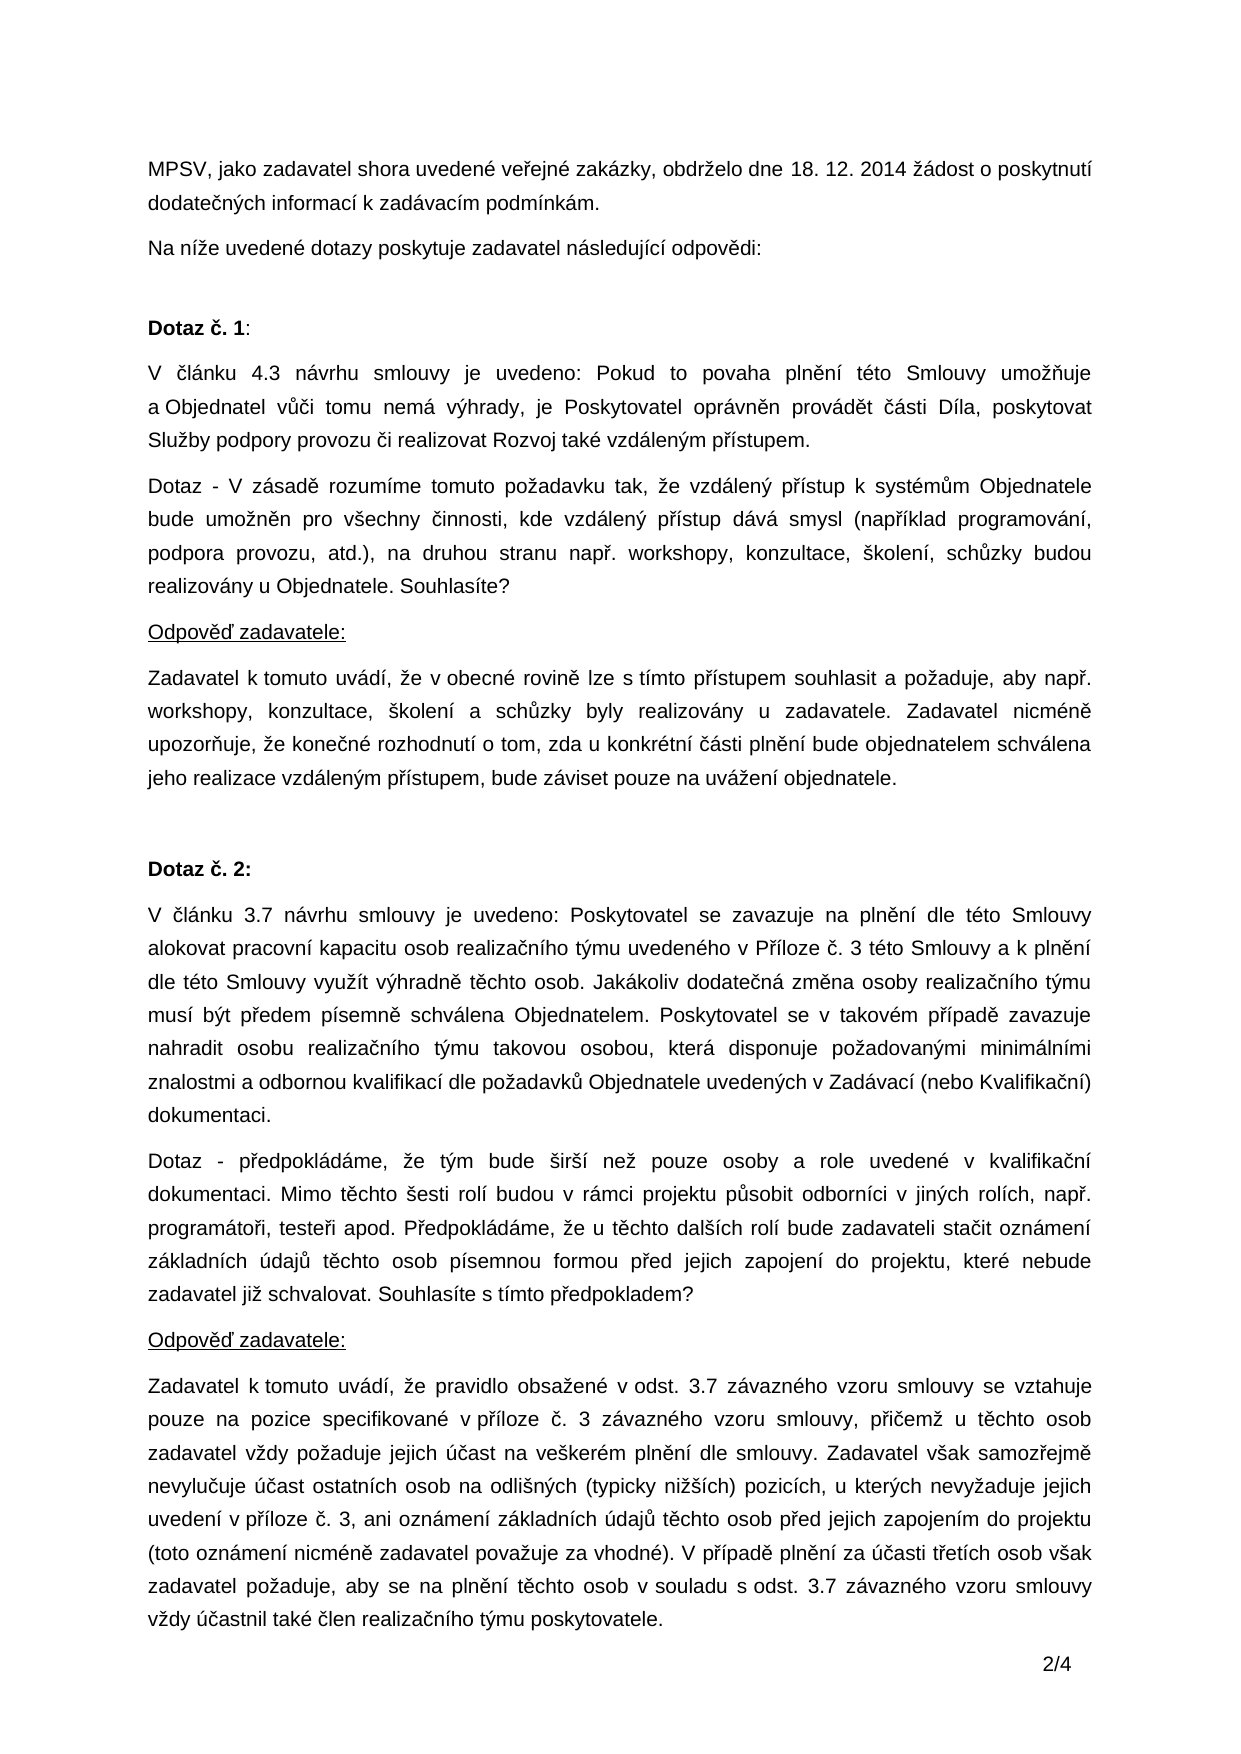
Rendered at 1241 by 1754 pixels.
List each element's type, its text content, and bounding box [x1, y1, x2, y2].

text Odpověď zadavatele: [148, 1318, 1093, 1352]
text Dotaz č. 1: [148, 306, 1093, 339]
text Odpověď zadavatele: [148, 610, 1093, 643]
text Zadavatel k tomuto uvádí, že v obecné rovině lze s tímto přístupem souhlasit a požaduje, aby např. workshopy, konzultace, školení a schůzky byly realizovány u zadavatele. Zadavatel nicméně upozorňuje, že konečné rozhodnutí o tom, zda u konkrétní části plnění bude objednatelem schválena jeho realizace vzdáleným přístupem, bude záviset pouze na uvážení objednatele. [148, 656, 1093, 789]
text Dotaz - předpokládáme, že tým bude širší než pouze osoby a role uvedené v kvalifikační dokumentaci. Mimo těchto šesti rolí budou v rámci projektu působit odborníci v jiných rolích, např. programátoři, testeři apod. Předpokládáme, že u těchto dalších rolí bude zadavateli stačit oznámení základních údajů těchto osob písemnou formou před jejich zapojení do projektu, které nebude zadavatel již schvalovat. Souhlasíte s tímto předpokladem? [148, 1139, 1093, 1306]
text V článku 4.3 návrhu smlouvy je uvedeno: Pokud to povaha plnění této Smlouvy umožňuje a Objednatel vůči tomu nemá výhrady, je Poskytovatel oprávněn provádět části Díla, poskytovat Služby podpory provozu či realizovat Rozvoj také vzdáleným přístupem. [148, 352, 1093, 452]
text Zadavatel k tomuto uvádí, že pravidlo obsažené v odst. 3.7 závazného vzoru smlouvy se vztahuje pouze na pozice specifikované v příloze č. 3 závazného vzoru smlouvy, přičemž u těchto osob zadavatel vždy požaduje jejich účast na veškerém plnění dle smlouvy. Zadavatel však samozřejmě nevylučuje účast ostatních osob na odlišných (typicky nižších) pozicích, u kterých nevyžaduje jejich uvedení v příloze č. 3, ani oznámení základních údajů těchto osob před jejich zapojením do projektu (toto oznámení nicméně zadavatel považuje za vhodné). V případě plnění za účasti třetích osob však zadavatel požaduje, aby se na plnění těchto osob v souladu s odst. 3.7 závazného vzoru smlouvy vždy účastnil také člen realizačního týmu poskytovatele. [148, 1364, 1093, 1631]
text Na níže uvedené dotazy poskytuje zadavatel následující odpovědi: [148, 227, 1093, 260]
text V článku 3.7 návrhu smlouvy je uvedeno: Poskytovatel se zavazuje na plnění dle této Smlouvy alokovat pracovní kapacitu osob realizačního týmu uvedeného v Příloze č. 3 této Smlouvy a k plnění dle této Smlouvy využít výhradně těchto osob. Jakákoliv dodatečná změna osoby realizačního týmu musí být předem písemně schválena Objednatelem. Poskytovatel se v takovém případě zavazuje nahradit osobu realizačního týmu takovou osobou, která disponuje požadovanými minimálními znalostmi a odbornou kvalifikací dle požadavků Objednatele uvedených v Zadávací (nebo Kvalifikační) dokumentaci. [148, 893, 1093, 1127]
text Dotaz - V zásadě rozumíme tomuto požadavku tak, že vzdálený přístup k systémům Objednatele bude umožněn pro všechny činnosti, kde vzdálený přístup dává smysl (například programování, podpora provozu, atd.), na druhou stranu např. workshopy, konzultace, školení, schůzky budou realizovány u Objednatele. Souhlasíte? [148, 464, 1093, 598]
text MPSV, jako zadavatel shora uvedené veřejné zakázky, obdrželo dne 18. 12. 2014 žádost o poskytnutí dodatečných informací k zadávacím podmínkám. [148, 148, 1093, 214]
text Dotaz č. 2: [148, 848, 1093, 881]
